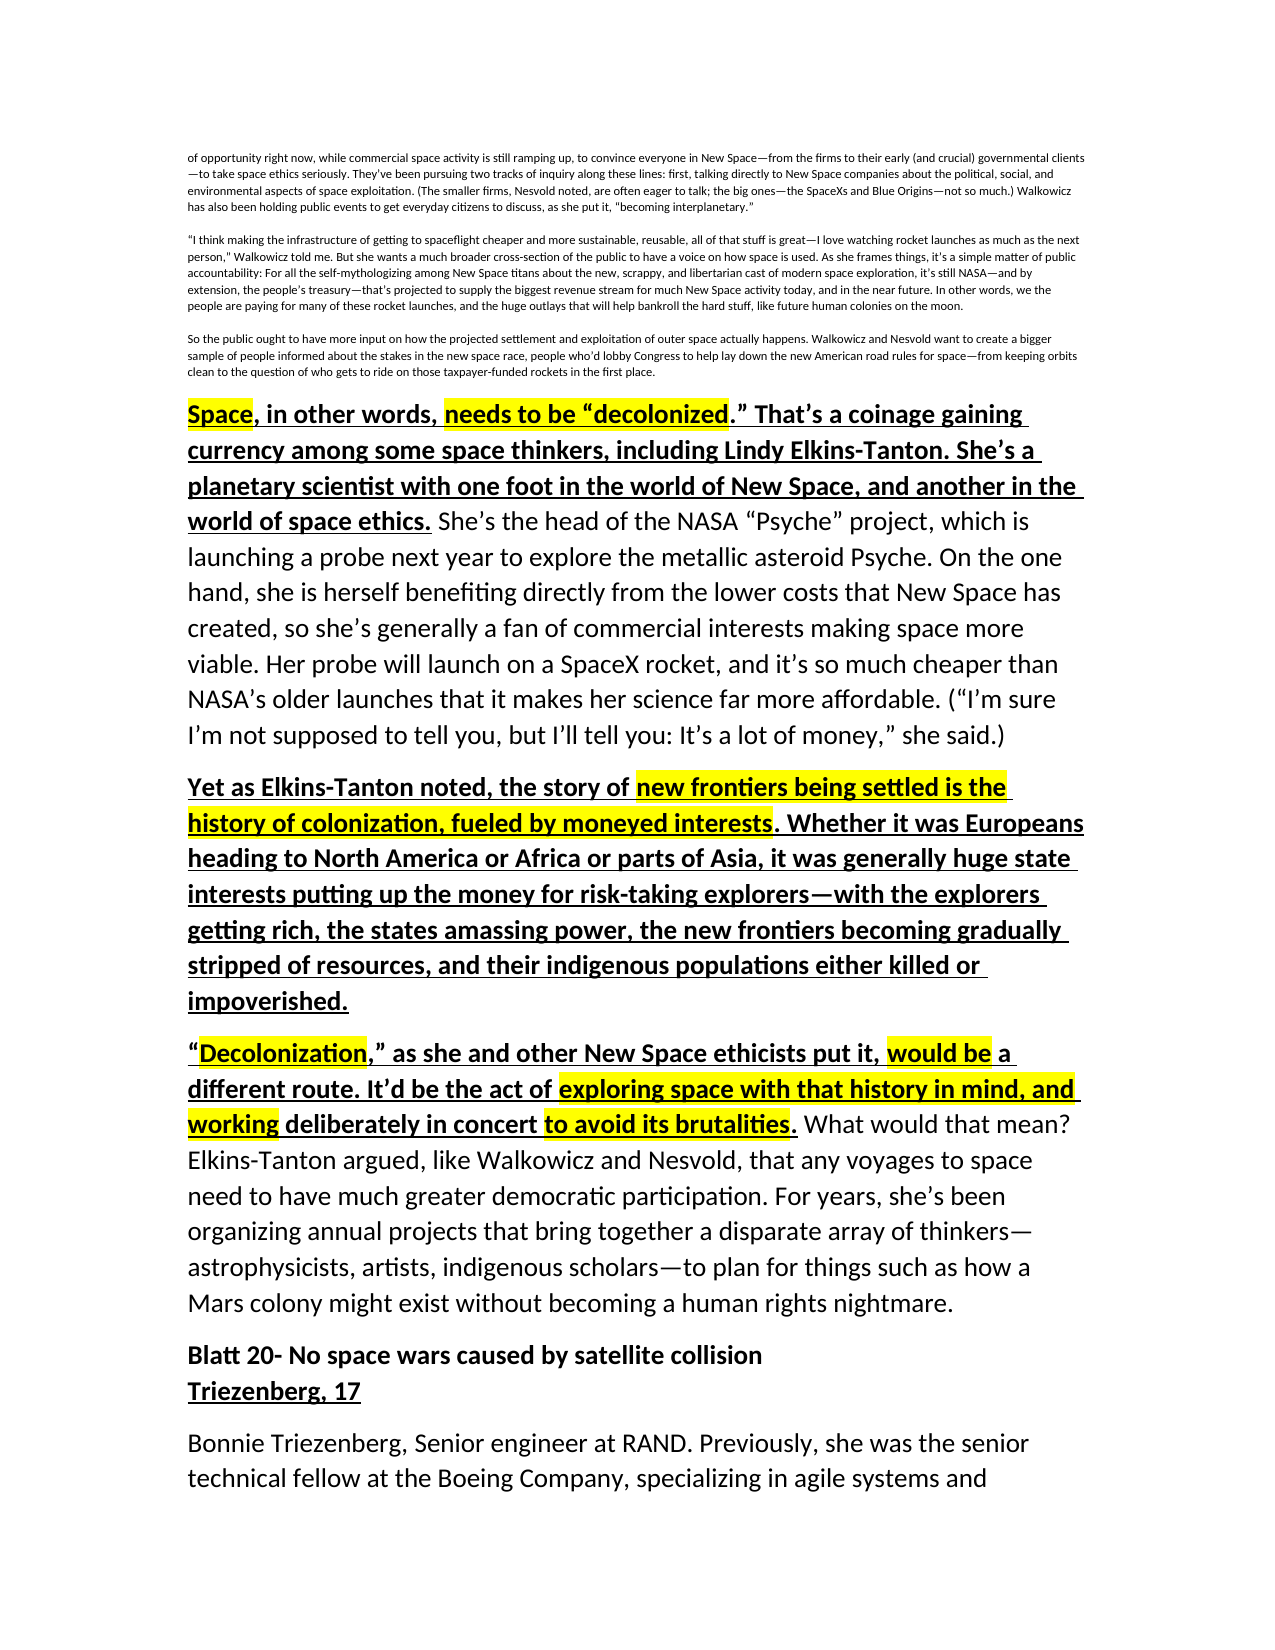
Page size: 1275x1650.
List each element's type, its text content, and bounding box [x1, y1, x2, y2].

text Triezenberg, 17 [187, 1374, 1087, 1407]
text Space, in other words, needs to be “decolonized.” That’s a coinage gaining currency among some space thinkers, including Lindy Elkins-Tanton. She’s a planetary scientist with one foot in the world of New Space, and another in the world of space ethics. She’s the head of the NASA “Psyche” project, which is launching a probe next year to explore the metallic asteroid Psyche. On the one hand, she is herself benefiting directly from the lower costs that New Space has created, so she’s generally a fan of commercial interests making space more viable. Her probe will launch on a SpaceX rocket, and it’s so much cheaper than NASA’s older launches that it makes her science far more affordable. (“I’m sure I’m not supposed to tell you, but I’ll tell you: It’s a lot of money,” she said.) [187, 397, 1087, 751]
text So the public ought to have more input on how the projected settlement and exploitation of outer space actually happens. Walkowicz and Nesvold want to create a bigger sample of people informed about the stakes in the new space race, people who’d lobby Congress to help lay down the new American road rules for space—from keeping orbits clean to the question of who gets to ride on those taxpayer-funded rockets in the first place. [187, 331, 1087, 380]
text Yet as Elkins-Tanton noted, the story of new frontiers being settled is the history of colonization, fueled by moneyed interests. Whether it was Europeans heading to North America or Africa or parts of Asia, it was generally huge state interests putting up the money for risk-taking explorers—with the explorers getting rich, the states amassing power, the new frontiers becoming gradually stripped of resources, and their indigenous populations either killed or impoverished. [187, 770, 1087, 1017]
subtitle Blatt 20- No space wars caused by satellite collision [187, 1338, 1087, 1371]
text “Decolonization,” as she and other New Space ethicists put it, would be a different route. It’d be the act of exploring space with that history in mind, and working deliberately in concert to avoid its brutalities. What would that mean? Elkins-Tanton argued, like Walkowicz and Nesvold, that any voyages to space need to have much greater democratic participation. For years, she’s been organizing annual projects that bring together a disparate array of thinkers—astrophysicists, artists, indigenous scholars—to plan for things such as how a Mars colony might exist without becoming a human rights nightmare. [187, 1036, 1087, 1319]
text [187, 1426, 1087, 1495]
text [187, 150, 1087, 215]
text “I think making the infrastructure of getting to spaceflight cheaper and more sustainable, reusable, all of that stuff is great—I love watching rocket launches as much as the next person,” Walkowicz told me. But she wants a much broader cross-section of the public to have a voice on how space is used. As she frames things, it’s a simple matter of public accountability: For all the self-mythologizing among New Space titans about the new, scrappy, and libertarian cast of modern space exploration, it’s still NASA—and by extension, the people’s treasury—that’s projected to supply the biggest revenue stream for much New Space activity today, and in the near future. In other words, we the people are paying for many of these rocket launches, and the huge outlays that will help bankroll the hard stuff, like future human colonies on the moon. [187, 232, 1087, 314]
